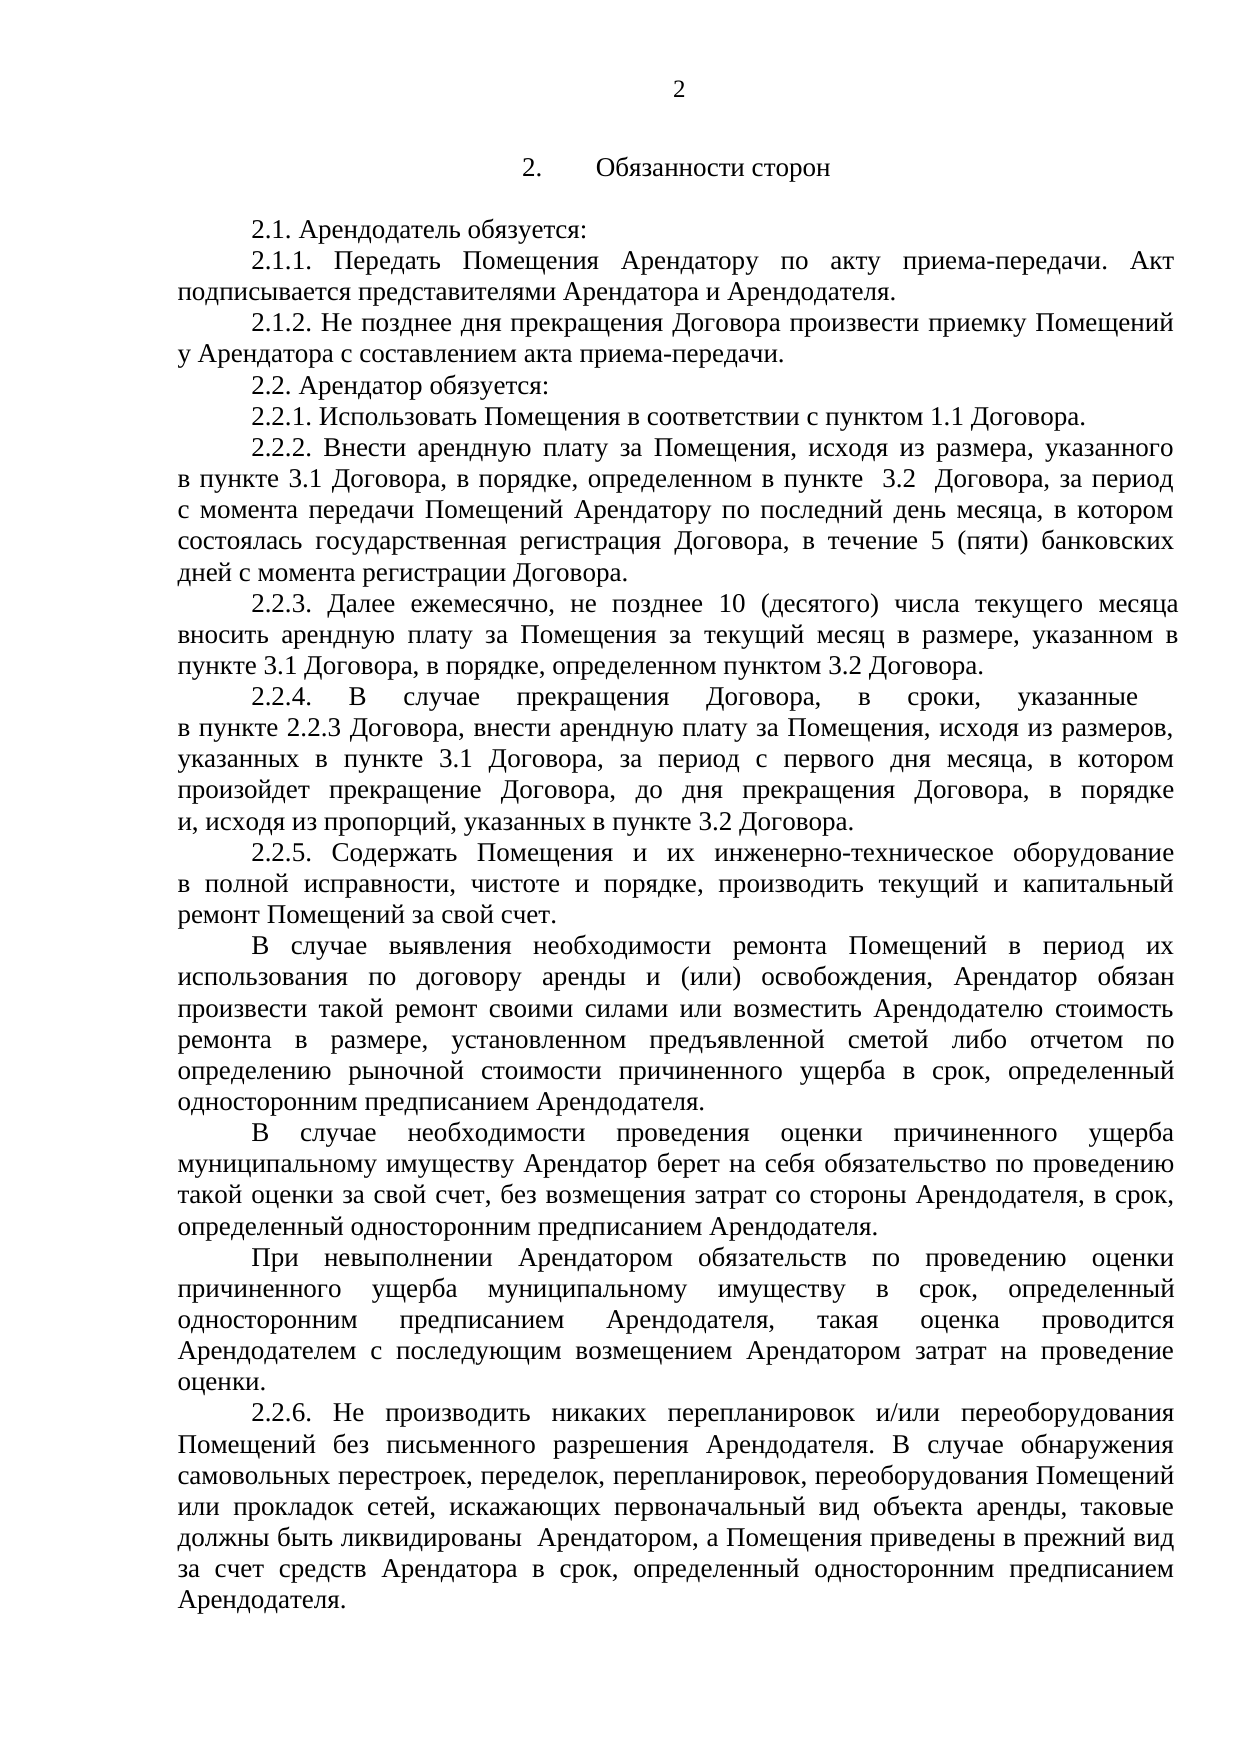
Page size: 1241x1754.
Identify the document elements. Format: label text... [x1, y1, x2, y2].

text 2.2.5. Содержать Помещения и их инженерно-техническое оборудование в полной исправности, чистоте и порядке, производить текущий и капитальный ремонт Помещений за свой счет. [177, 836, 1175, 929]
text 2.2.1. Использовать Помещения в соответствии с пунктом 1.1 Договора. [177, 400, 1175, 431]
text 2.2.6. Не производить никаких перепланировок и/или переоборудования Помещений без письменного разрешения Арендодателя. В случае обнаружения самовольных перестроек, переделок, перепланировок, переоборудования Помещений или прокладок сетей, искажающих первоначальный вид объекта аренды, таковые должны быть ликвидированы Арендатором, а Помещения приведены в прежний вид за счет средств Арендатора в срок, определенный односторонним предписанием Арендодателя. [177, 1397, 1175, 1614]
text В случае необходимости проведения оценки причиненного ущерба муниципальному имуществу Арендатор берет на себя обязательство по проведению такой оценки за свой счет, без возмещения затрат со стороны Арендодателя, в срок, определенный односторонним предписанием Арендодателя. [177, 1116, 1175, 1241]
text В случае выявления необходимости ремонта Помещений в период их использования по договору аренды и (или) освобождения, Арендатор обязан произвести такой ремонт своими силами или возместить Арендодателю стоимость ремонта в размере, установленном предъявленной сметой либо отчетом по определению рыночной стоимости причиненного ущерба в срок, определенный односторонним предписанием Арендодателя. [177, 929, 1175, 1116]
text 2.2.2. Внести арендную плату за Помещения, исходя из размера, указанного в пункте 3.1 Договора, в порядке, определенном в пункте 3.2 Договора, за период с момента передачи Помещений Арендатору по последний день месяца, в котором состоялась государственная регистрация Договора, в течение 5 (пяти) банковских дней с момента регистрации Договора. [177, 431, 1175, 587]
text 2.2.3. Далее ежемесячно, не позднее 10 (десятого) числа текущего месяца вносить арендную плату за Помещения за текущий месяц в размере, указанном в пункте 3.1 Договора, в порядке, определенном пунктом 3.2 Договора. [177, 587, 1179, 680]
text 2.1.2. Не позднее дня прекращения Договора произвести приемку Помещений у Арендатора с составлением акта приема-передачи. [177, 306, 1175, 369]
text 2.2.4. В случае прекращения Договора, в сроки, указанные в пункте 2.2.3 Договора, внести арендную плату за Помещения, исходя из размеров, указанных в пункте 3.1 Договора, за период с первого дня месяца, в котором произойдет прекращение Договора, до дня прекращения Договора, в порядке и, исходя из пропорций, указанных в пункте 3.2 Договора. [177, 680, 1175, 836]
text 2.1.1. Передать Помещения Арендатору по акту приема-передачи. Акт подписывается представителями Арендатора и Арендодателя. [177, 244, 1175, 306]
text 2.2. Арендатор обязуется: [177, 369, 1175, 400]
list Обязанности сторон [177, 151, 1175, 182]
text 2.1. Арендодатель обязуется: [177, 213, 1175, 244]
text При невыполнении Арендатором обязательств по проведению оценки причиненного ущерба муниципальному имуществу в срок, определенный односторонним предписанием Арендодателя, такая оценка проводится Арендодателем с последующим возмещением Арендатором затрат на проведение оценки. [177, 1241, 1175, 1397]
